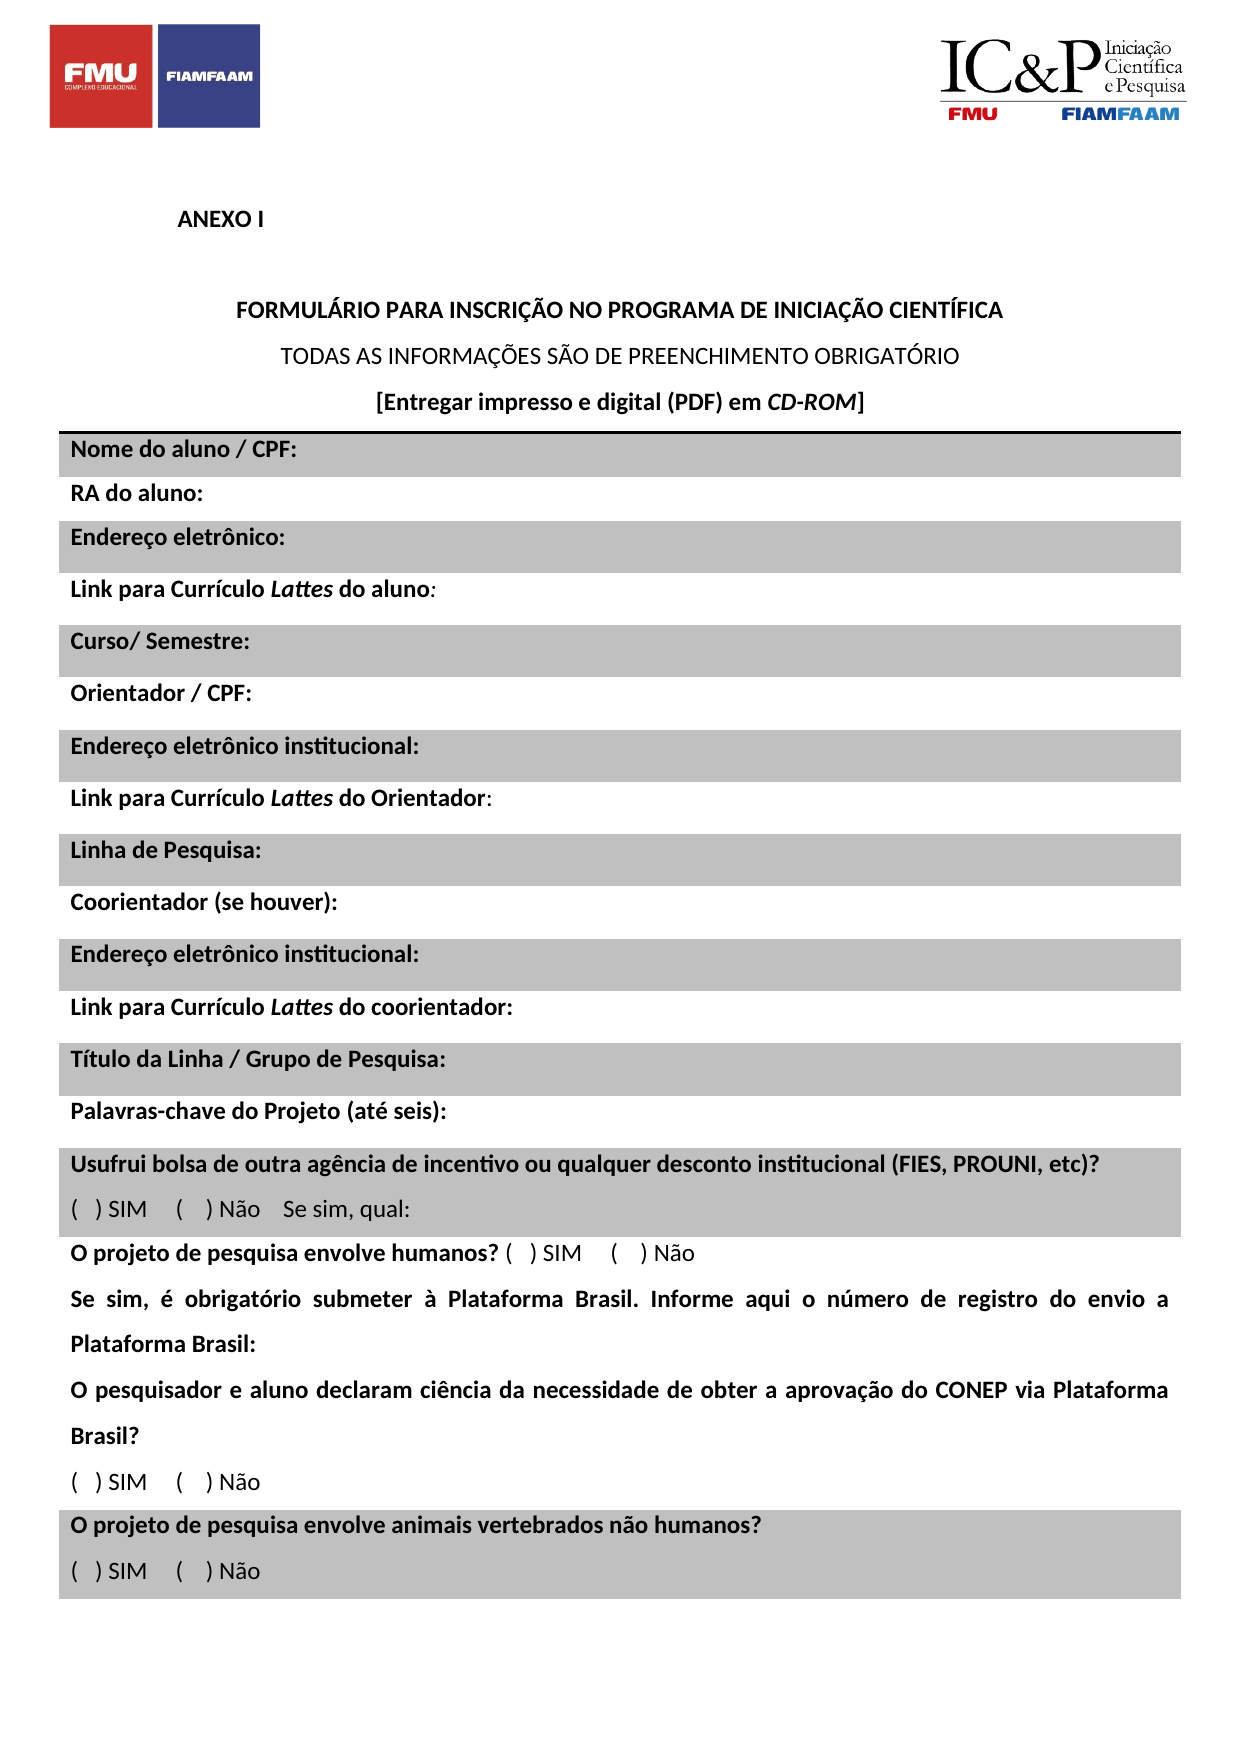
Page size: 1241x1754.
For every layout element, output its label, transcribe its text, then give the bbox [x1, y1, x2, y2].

table_cell Coorientador (se houver): [59, 886, 1181, 939]
picture [937, 19, 1188, 138]
text FORMULÁRIO PARA INSCRIÇÃO NO PROGRAMA DE INICIAÇÃO CIENTÍFICA [177, 294, 1063, 325]
table_cell Curso/ Semestre: [59, 625, 1181, 677]
picture [49, 24, 261, 128]
table_cell Palavras-chave do Projeto (até seis): [59, 1096, 1181, 1148]
subtitle ANEXO I [177, 203, 1063, 233]
table_cell Endereço eletrônico institucional: [59, 730, 1181, 782]
table_cell Endereço eletrônico: [59, 521, 1181, 573]
table_cell Link para Currículo Lattes do aluno: [59, 573, 1181, 625]
table_cell Linha de Pesquisa: [59, 834, 1181, 886]
table_cell Link para Currículo Lattes do Orientador: [59, 782, 1181, 834]
table_header Nome do aluno / CPF: [59, 434, 1181, 477]
table_cell Link para Currículo Lattes do coorientador: [59, 991, 1181, 1043]
table_cell Endereço eletrônico institucional: [59, 939, 1181, 991]
table_cell RA do aluno: [59, 477, 1181, 521]
text TODAS AS INFORMAÇÕES SÃO DE PREENCHIMENTO OBRIGATÓRIO [177, 340, 1063, 371]
table_cell Orientador / CPF: [59, 678, 1181, 730]
table_cell O projeto de pesquisa envolve humanos? ( ) SIM ( ) Não Se sim, é obrigatório submeter à Plataforma Brasil. Informe aqui o número de registro do envio a Plataforma Brasil: O pesquisador e aluno declaram ciência da necessidade de obter a aprovação do CONEP via Plataforma Brasil? ( ) SIM ( ) Não [59, 1237, 1181, 1509]
table_cell Usufrui bolsa de outra agência de incentivo ou qualquer desconto institucional (FIES, PROUNI, etc)? ( ) SIM ( ) Não Se sim, qual: [59, 1148, 1181, 1237]
table_cell Título da Linha / Grupo de Pesquisa: [59, 1043, 1181, 1096]
text [Entregar impresso e digital (PDF) em CD-ROM] [177, 386, 1063, 416]
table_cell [59, 1510, 1181, 1599]
